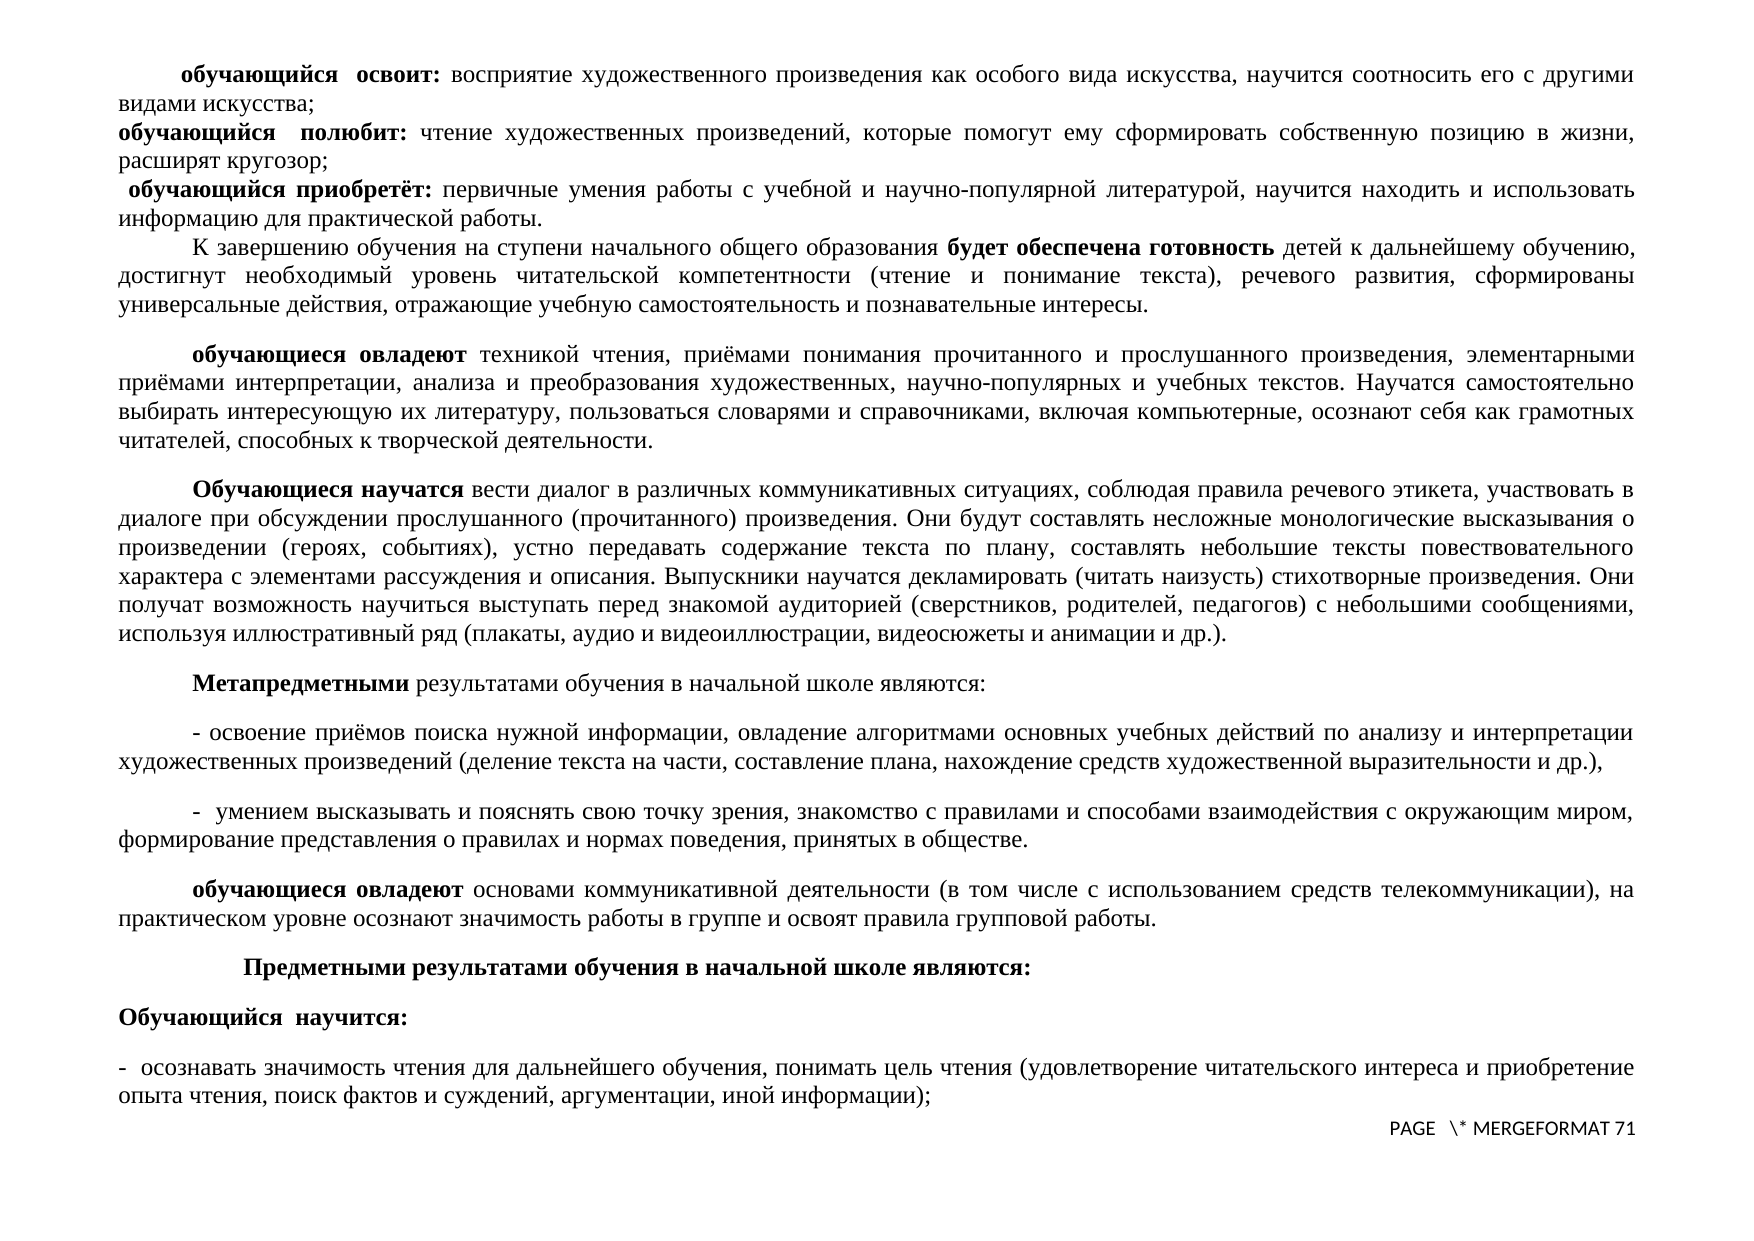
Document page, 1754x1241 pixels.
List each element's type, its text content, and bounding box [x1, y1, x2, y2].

text - освоение приёмов поиска нужной информации, овладение алгоритмами основных учебных действий по анализу и интерпретации художественных произведений (деление текста на части, составление плана, нахождение средств художественной выразительности и др.), [118, 717, 1636, 775]
text обучающийся освоит: восприятие художественного произведения как особого вида искусства, научится соотносить его с другими видами искусства; [118, 59, 1636, 117]
text обучающиеся овладеют основами коммуникативной деятельности (в том числе с использованием средств телекоммуникации), на практическом уровне осознают значимость работы в группе и освоят правила групповой работы. [118, 874, 1636, 932]
text обучающийся полюбит: чтение художественных произведений, которые помогут ему сформировать собственную позицию в жизни, расширят кругозор; [118, 117, 1636, 174]
text Метапредметными результатами обучения в начальной школе являются: [118, 668, 1636, 697]
text - умением высказывать и пояснять свою точку зрения, знакомство с правилами и способами взаимодействия с окружающим миром, формирование представления о правилах и нормах поведения, принятых в обществе. [118, 796, 1636, 853]
text обучающиеся овладеют техникой чтения, приёмами понимания прочитанного и прослушанного произведения, элементарными приёмами интерпретации, анализа и преобразования художественных, научно-популярных и учебных текстов. Научатся самостоятельно выбирать интересующую их литературу, пользоваться словарями и справочниками, включая компьютерные, осознают себя как грамотных читателей, способных к творческой деятельности. [118, 339, 1636, 454]
text - осознавать значимость чтения для дальнейшего обучения, понимать цель чтения (удовлетворение читательского интереса и приобретение опыта чтения, поиск фактов и суждений, аргументации, иной информации); [118, 1052, 1636, 1109]
text К завершению обучения на ступени начального общего образования будет обеспечена готовность детей к дальнейшему обучению, достигнут необходимый уровень читательской компетентности (чтение и понимание текста), речевого развития, сформированы универсальные действия, отражающие учебную самостоятельность и познавательные интересы. [118, 232, 1636, 318]
text обучающийся приобретёт: первичные умения работы с учебной и научно-популярной литературой, научится находить и использовать информацию для практической работы. [118, 174, 1636, 232]
text Предметными результатами обучения в начальной школе являются: [118, 952, 1636, 981]
text Обучающиеся научатся вести диалог в различных коммуникативных ситуациях, соблюдая правила речевого этикета, участвовать в диалоге при обсуждении прослушанного (прочитанного) произведения. Они будут составлять несложные монологические высказывания о произведении (героях, событиях), устно передавать содержание текста по плану, составлять небольшие тексты повествовательного характера с элементами рассуждения и описания. Выпускники научатся декламировать (читать наизусть) стихотворные произведения. Они получат возможность научиться выступать перед знакомой аудиторией (сверстников, родителей, педагогов) с небольшими сообщениями, используя иллюстративный ряд (плакаты, аудио и видеоиллюстрации, видеосюжеты и анимации и др.). [118, 474, 1636, 647]
text Обучающийся научится: [118, 1002, 1636, 1031]
